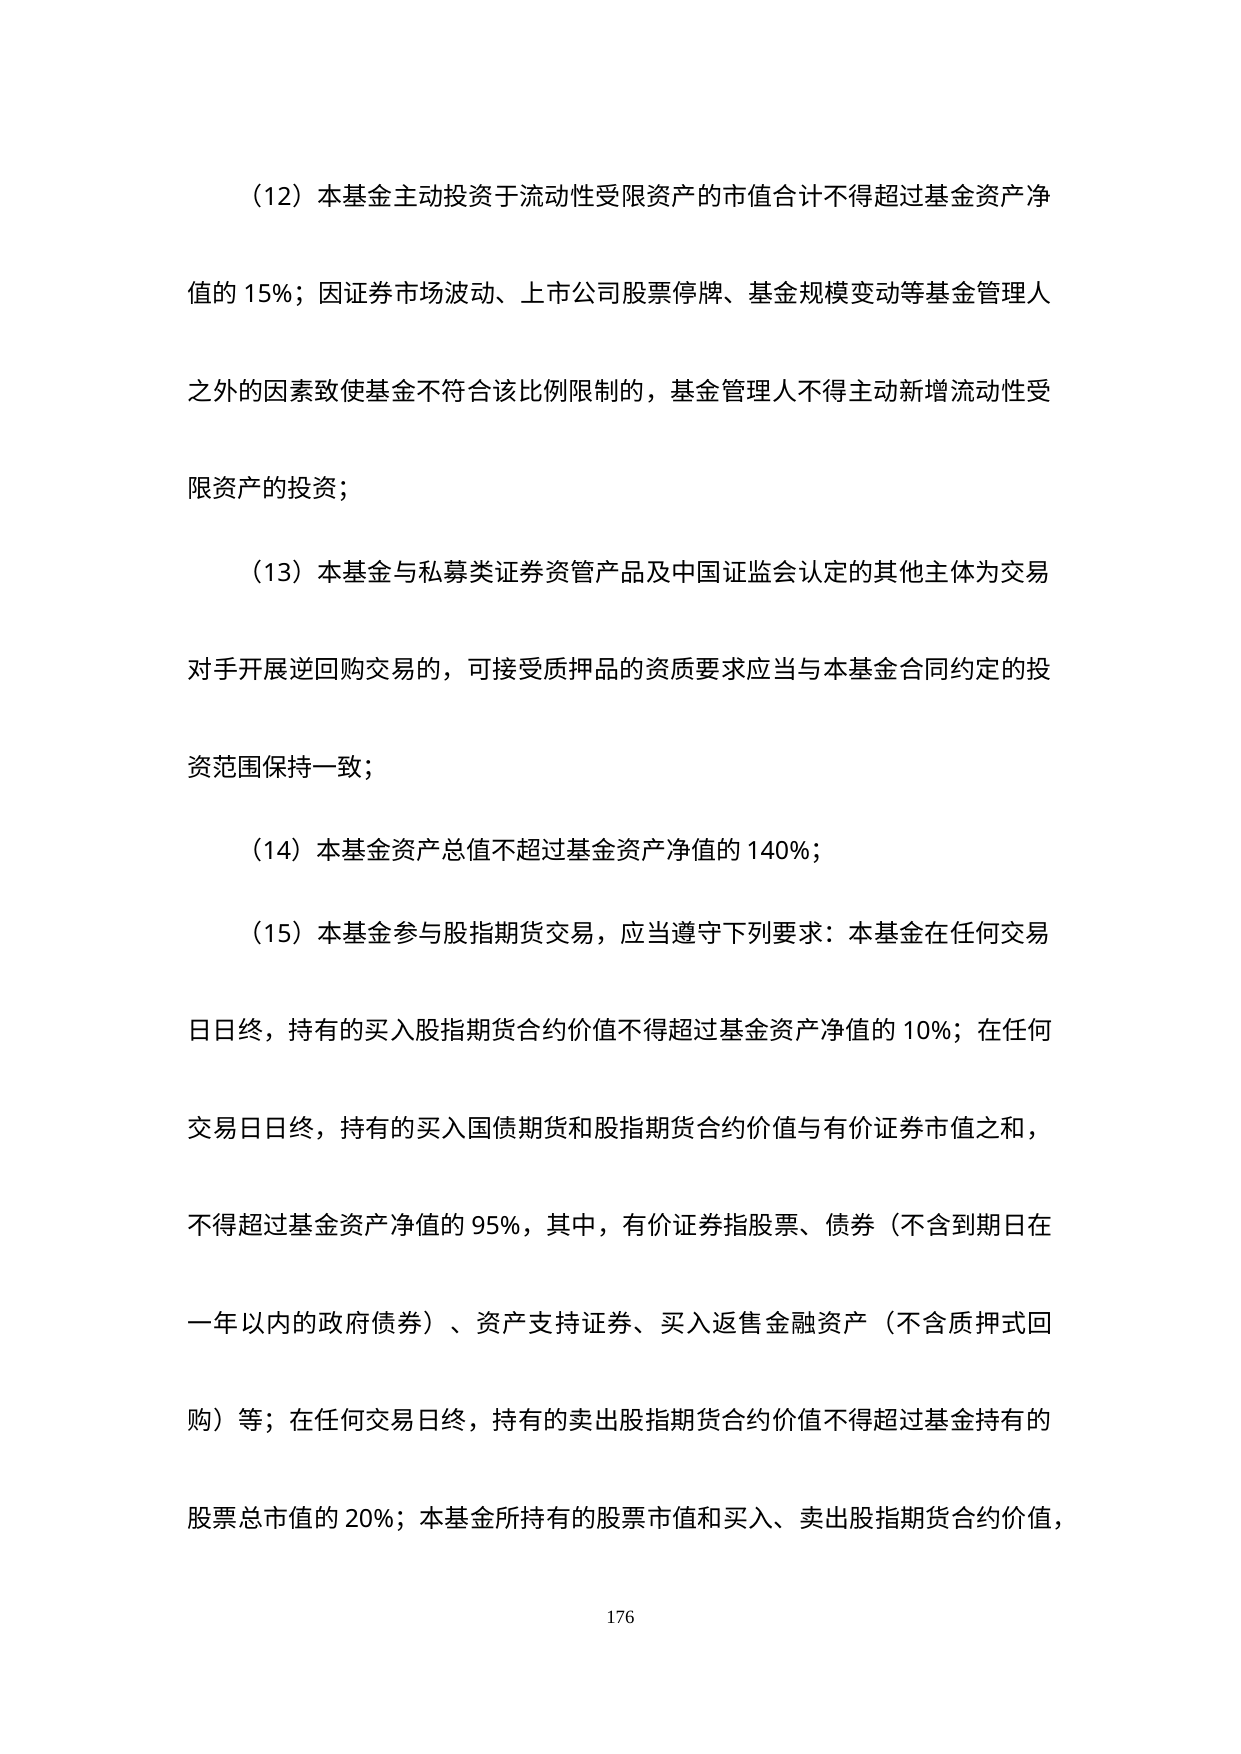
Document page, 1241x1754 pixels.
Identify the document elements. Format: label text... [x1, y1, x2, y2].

text （12）本基金主动投资于流动性受限资产的市值合计不得超过基金资产净值的15%；因证券市场波动、上市公司股票停牌、基金规模变动等基金管理人之外的因素致使基金不符合该比例限制的，基金管理人不得主动新增流动性受限资产的投资； [187, 162, 1053, 519]
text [187, 899, 1053, 1549]
text （14）本基金资产总值不超过基金资产净值的140%； [187, 816, 1053, 881]
text （13）本基金与私募类证券资管产品及中国证监会认定的其他主体为交易对手开展逆回购交易的，可接受质押品的资质要求应当与本基金合同约定的投资范围保持一致； [187, 538, 1053, 798]
